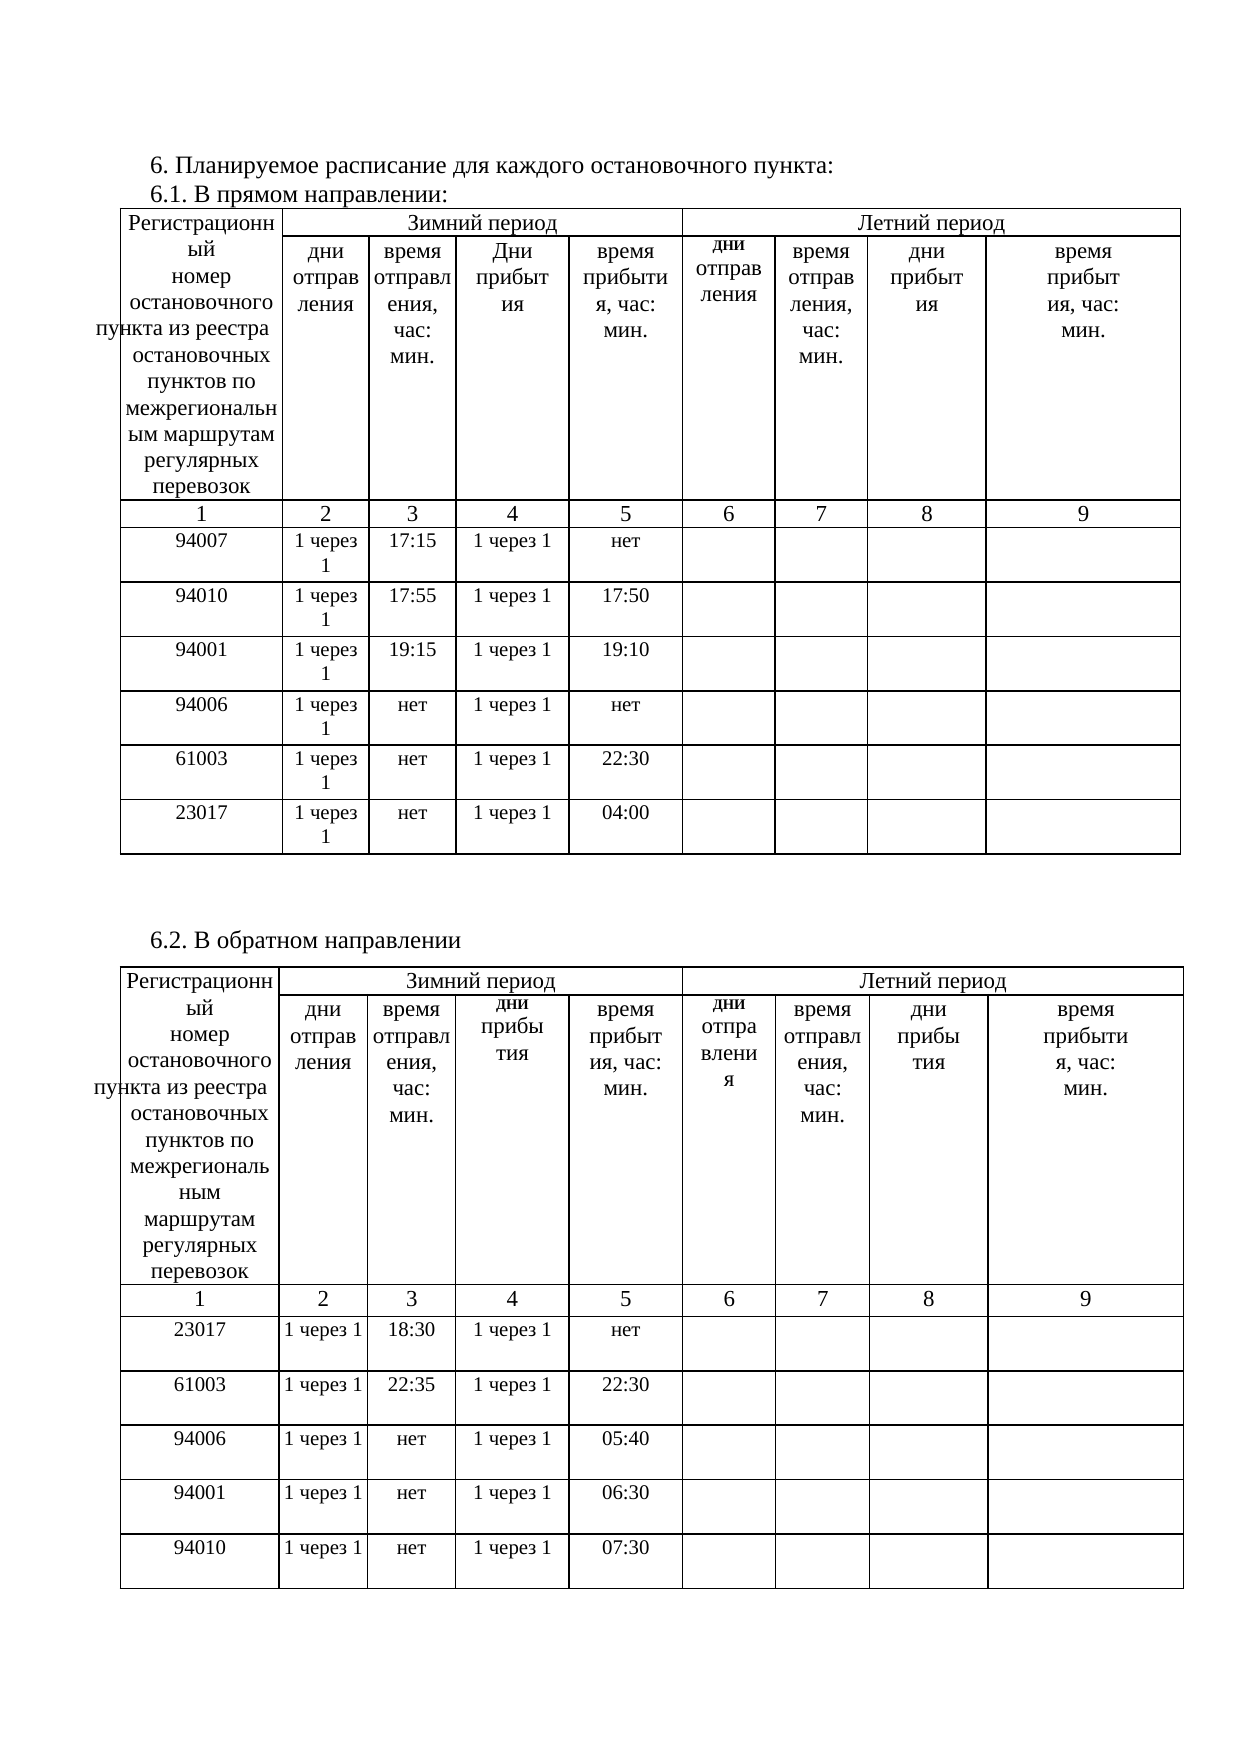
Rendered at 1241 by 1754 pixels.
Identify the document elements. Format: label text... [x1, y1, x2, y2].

table_cell нет [570, 692, 682, 744]
table_header Регистрационный номер остановочного пункта из реестра остановочных пунктов по межрегиональным маршрутам регулярных перевозок [121, 209, 282, 499]
table_cell 17:50 [570, 583, 682, 636]
table_cell [683, 1426, 775, 1479]
table_cell нет [570, 528, 682, 581]
table_cell [776, 746, 867, 799]
table_cell 1 [121, 501, 282, 527]
table_header Зимний период [280, 968, 682, 994]
table_cell 3 [368, 1285, 455, 1316]
table_cell время прибыти я, час: мин. [989, 996, 1183, 1284]
table_cell дни отправ ления [283, 237, 368, 499]
table_cell 6 [683, 501, 774, 527]
table_cell [870, 1372, 987, 1424]
table_cell [776, 1480, 869, 1533]
table_cell 1 через 1 [457, 637, 568, 690]
table_cell [870, 1426, 987, 1479]
table_cell 19:15 [370, 637, 455, 690]
table_cell нет [570, 1317, 682, 1370]
table_header Летний период [683, 209, 1180, 235]
table_cell [868, 800, 985, 853]
table_cell 18:30 [368, 1317, 455, 1370]
table_cell нет [370, 692, 455, 744]
table_cell 94007 [121, 528, 282, 581]
table_cell 94001 [121, 637, 282, 690]
table_cell 7 [776, 1285, 869, 1316]
table_cell [683, 583, 774, 636]
table_cell [776, 637, 867, 690]
table_cell время отправл ения, час: мин. [368, 996, 455, 1284]
table_cell 1 через 1 [456, 1372, 568, 1424]
table_cell 1 через 1 [280, 1426, 367, 1479]
table_cell [987, 637, 1180, 690]
text 6.2. В обратном направлении [150, 925, 1090, 953]
table_cell 19:10 [570, 637, 682, 690]
table_cell 2 [280, 1285, 367, 1316]
table_cell 3 [370, 501, 455, 527]
table_cell 1 через 1 [456, 1480, 568, 1533]
table_cell 8 [870, 1285, 987, 1316]
table_cell нет [368, 1535, 455, 1587]
table_cell 06:30 [570, 1480, 682, 1533]
table_header Летний период [683, 968, 1183, 994]
table_cell 07:30 [570, 1535, 682, 1587]
table_cell 17:15 [370, 528, 455, 581]
table_cell 9 [987, 501, 1180, 527]
table_cell 1 через 1 [283, 583, 368, 636]
table_cell [868, 692, 985, 744]
table_cell 22:30 [570, 746, 682, 799]
table_cell 1 через 1 [457, 583, 568, 636]
table_cell [683, 1480, 775, 1533]
table_cell [776, 1372, 869, 1424]
table_cell время прибыти я, час: мин. [570, 237, 682, 499]
table_cell 1 через 1 [456, 1426, 568, 1479]
table_cell [776, 1535, 869, 1587]
table_cell 7 [776, 501, 867, 527]
table_cell [776, 1426, 869, 1479]
table_cell [683, 637, 774, 690]
table_cell 1 через 1 [456, 1535, 568, 1587]
table_cell 5 [570, 1285, 682, 1316]
table_cell 1 через 1 [280, 1317, 367, 1370]
table_cell [683, 692, 774, 744]
table_cell 1 через 1 [457, 746, 568, 799]
table_cell 61003 [121, 746, 282, 799]
table_cell 1 через 1 [457, 692, 568, 744]
table_cell 1 через 1 [283, 800, 368, 853]
table_cell [776, 1317, 869, 1370]
table_cell [683, 1372, 775, 1424]
table_cell 4 [457, 501, 568, 527]
table_cell 22:35 [368, 1372, 455, 1424]
table_header Зимний период [283, 209, 682, 235]
table_cell ДНИ отпра влени я [683, 996, 775, 1284]
table_cell 94006 [121, 692, 282, 744]
table_cell [683, 1317, 775, 1370]
table_cell ДНИ отправ ления [683, 237, 774, 499]
table_cell [776, 692, 867, 744]
table_cell [868, 528, 985, 581]
table_cell время прибыт ия, час: мин. [987, 237, 1180, 499]
table_cell дни отправ ления [280, 996, 367, 1284]
table_cell 23017 [121, 800, 282, 853]
table_cell дни прибы тия [870, 996, 987, 1284]
table_cell [868, 746, 985, 799]
table_cell [987, 692, 1180, 744]
table_cell время отправ ления, час: мин. [776, 237, 867, 499]
table_cell [776, 800, 867, 853]
table_cell [683, 800, 774, 853]
table_cell 9 [989, 1285, 1183, 1316]
text 6. Планируемое расписание для каждого остановочного пункта: [150, 150, 1090, 179]
table_cell [870, 1535, 987, 1587]
table_cell 8 [868, 501, 985, 527]
table_cell 22:30 [570, 1372, 682, 1424]
table_cell [868, 637, 985, 690]
table_cell [683, 1535, 775, 1587]
table_cell 1 через 1 [456, 1317, 568, 1370]
table_cell 1 через 1 [457, 800, 568, 853]
table_cell 05:40 [570, 1426, 682, 1479]
table_cell время прибыт ия, час: мин. [570, 996, 682, 1284]
table_cell ДНИ прибы тия [456, 996, 568, 1284]
table_cell нет [368, 1480, 455, 1533]
table_cell [683, 746, 774, 799]
table_cell 1 [121, 1285, 278, 1316]
table_cell [987, 800, 1180, 853]
table_cell 1 через 1 [280, 1372, 367, 1424]
table_cell 23017 [121, 1317, 278, 1370]
table_cell 94010 [121, 1535, 278, 1587]
table_cell дни прибыт ия [868, 237, 985, 499]
table_cell [989, 1535, 1183, 1587]
table_cell 61003 [121, 1372, 278, 1424]
table_cell [987, 583, 1180, 636]
table_cell [989, 1317, 1183, 1370]
text 6.1. В прямом направлении: [150, 179, 1090, 207]
table_cell 17:55 [370, 583, 455, 636]
table_cell 1 через 1 [283, 746, 368, 799]
table_header Регистрационный номер остановочного пункта из реестра остановочных пунктов по межрегиональным маршрутам регулярных перевозок [121, 968, 278, 1284]
table_cell [989, 1372, 1183, 1424]
table_cell 1 через 1 [283, 692, 368, 744]
table_cell время отправл ения, час: мин. [776, 996, 869, 1284]
table_cell 94001 [121, 1480, 278, 1533]
table_cell время отправл ения, час: мин. [370, 237, 455, 499]
table_cell 5 [570, 501, 682, 527]
table_cell [683, 528, 774, 581]
table_cell [987, 746, 1180, 799]
table_cell 6 [683, 1285, 775, 1316]
table_cell [989, 1426, 1183, 1479]
table_cell Дни прибыт ия [457, 237, 568, 499]
table_cell 1 через 1 [283, 528, 368, 581]
table_cell [870, 1317, 987, 1370]
table_cell 04:00 [570, 800, 682, 853]
table_cell [987, 528, 1180, 581]
table_cell [776, 528, 867, 581]
table_cell нет [370, 800, 455, 853]
table_cell 94006 [121, 1426, 278, 1479]
table_cell [870, 1480, 987, 1533]
table_cell [776, 583, 867, 636]
table_cell 4 [456, 1285, 568, 1316]
table_cell [989, 1480, 1183, 1533]
table_cell 1 через 1 [280, 1480, 367, 1533]
table_cell нет [370, 746, 455, 799]
table_cell [868, 583, 985, 636]
table_cell 1 через 1 [283, 637, 368, 690]
table_cell 1 через 1 [280, 1535, 367, 1587]
table_cell нет [368, 1426, 455, 1479]
table_cell 1 через 1 [457, 528, 568, 581]
table_cell 2 [283, 501, 368, 527]
table_cell 94010 [121, 583, 282, 636]
